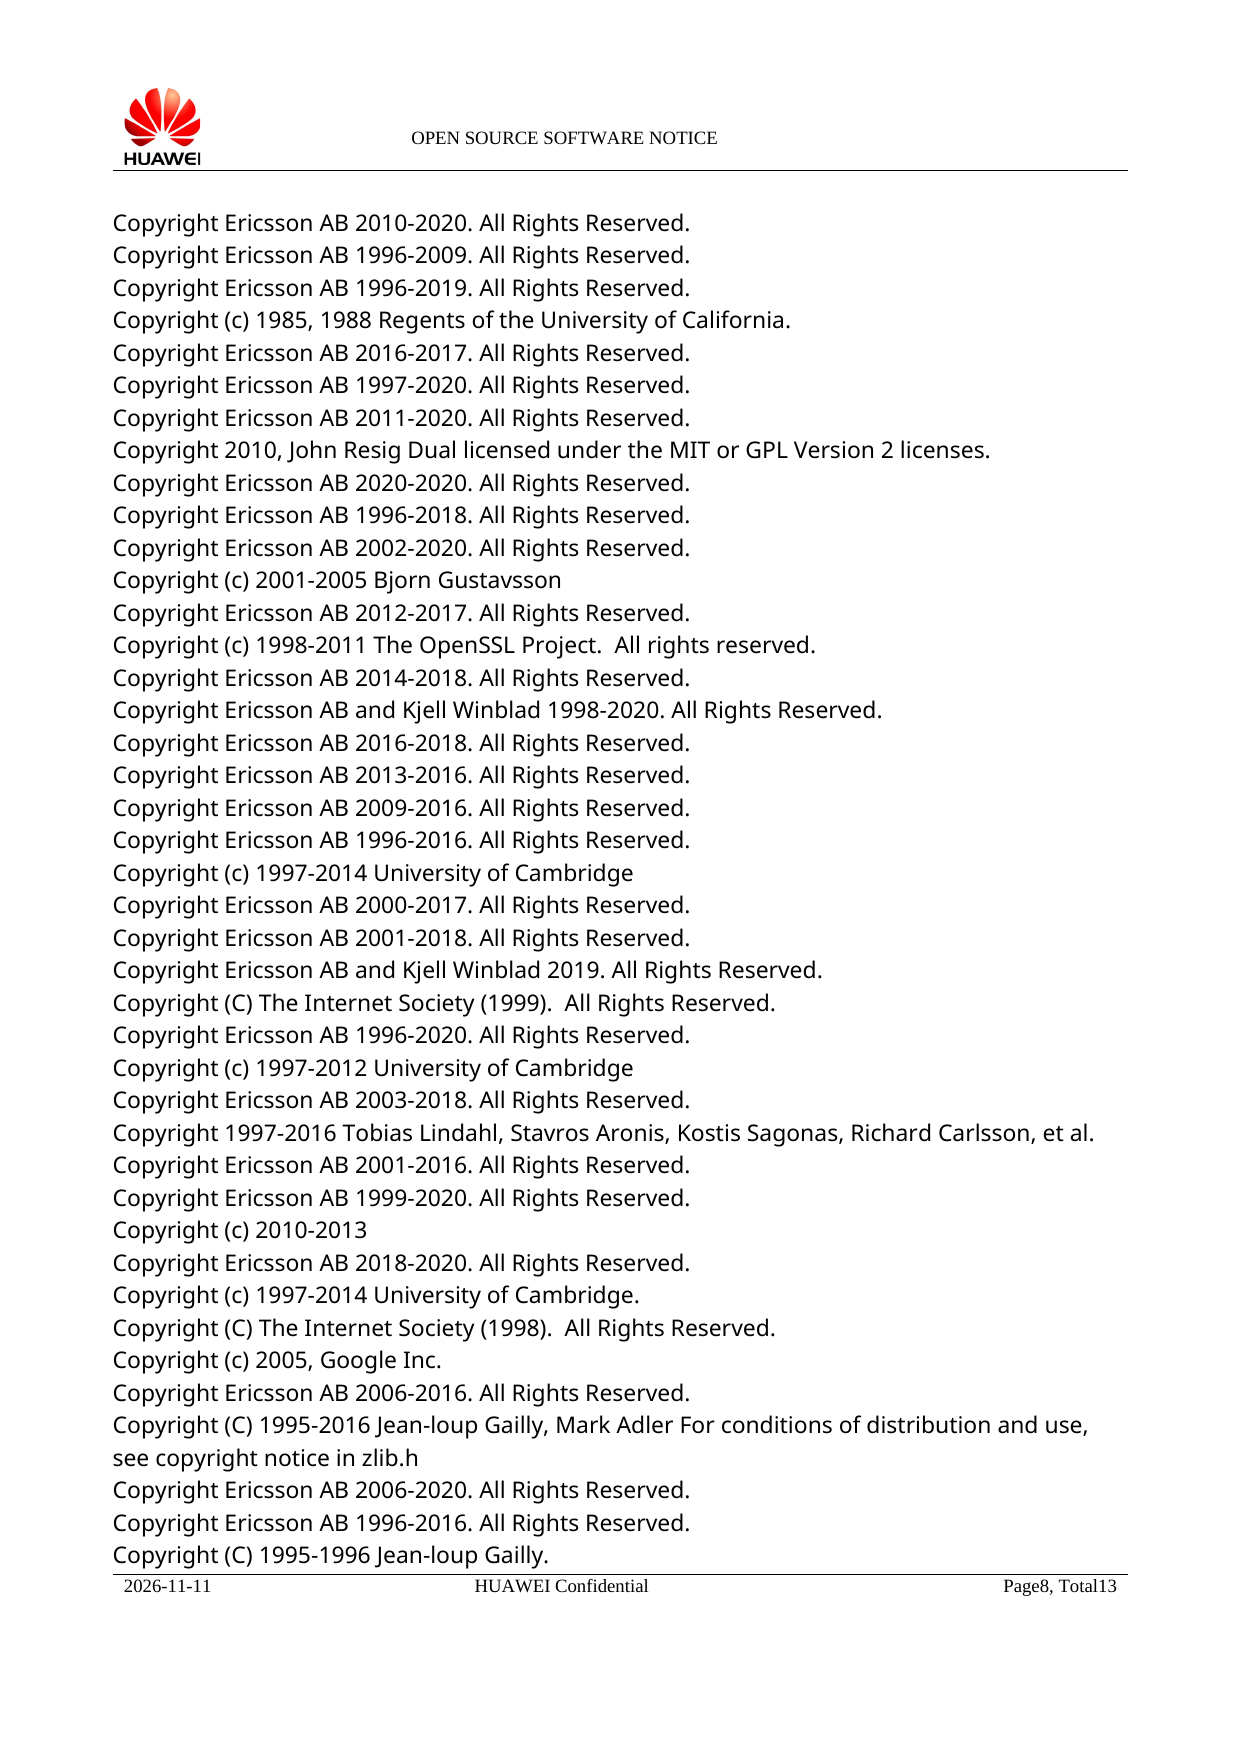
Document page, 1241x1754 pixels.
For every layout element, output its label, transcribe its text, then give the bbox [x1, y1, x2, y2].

picture [124, 88, 201, 165]
